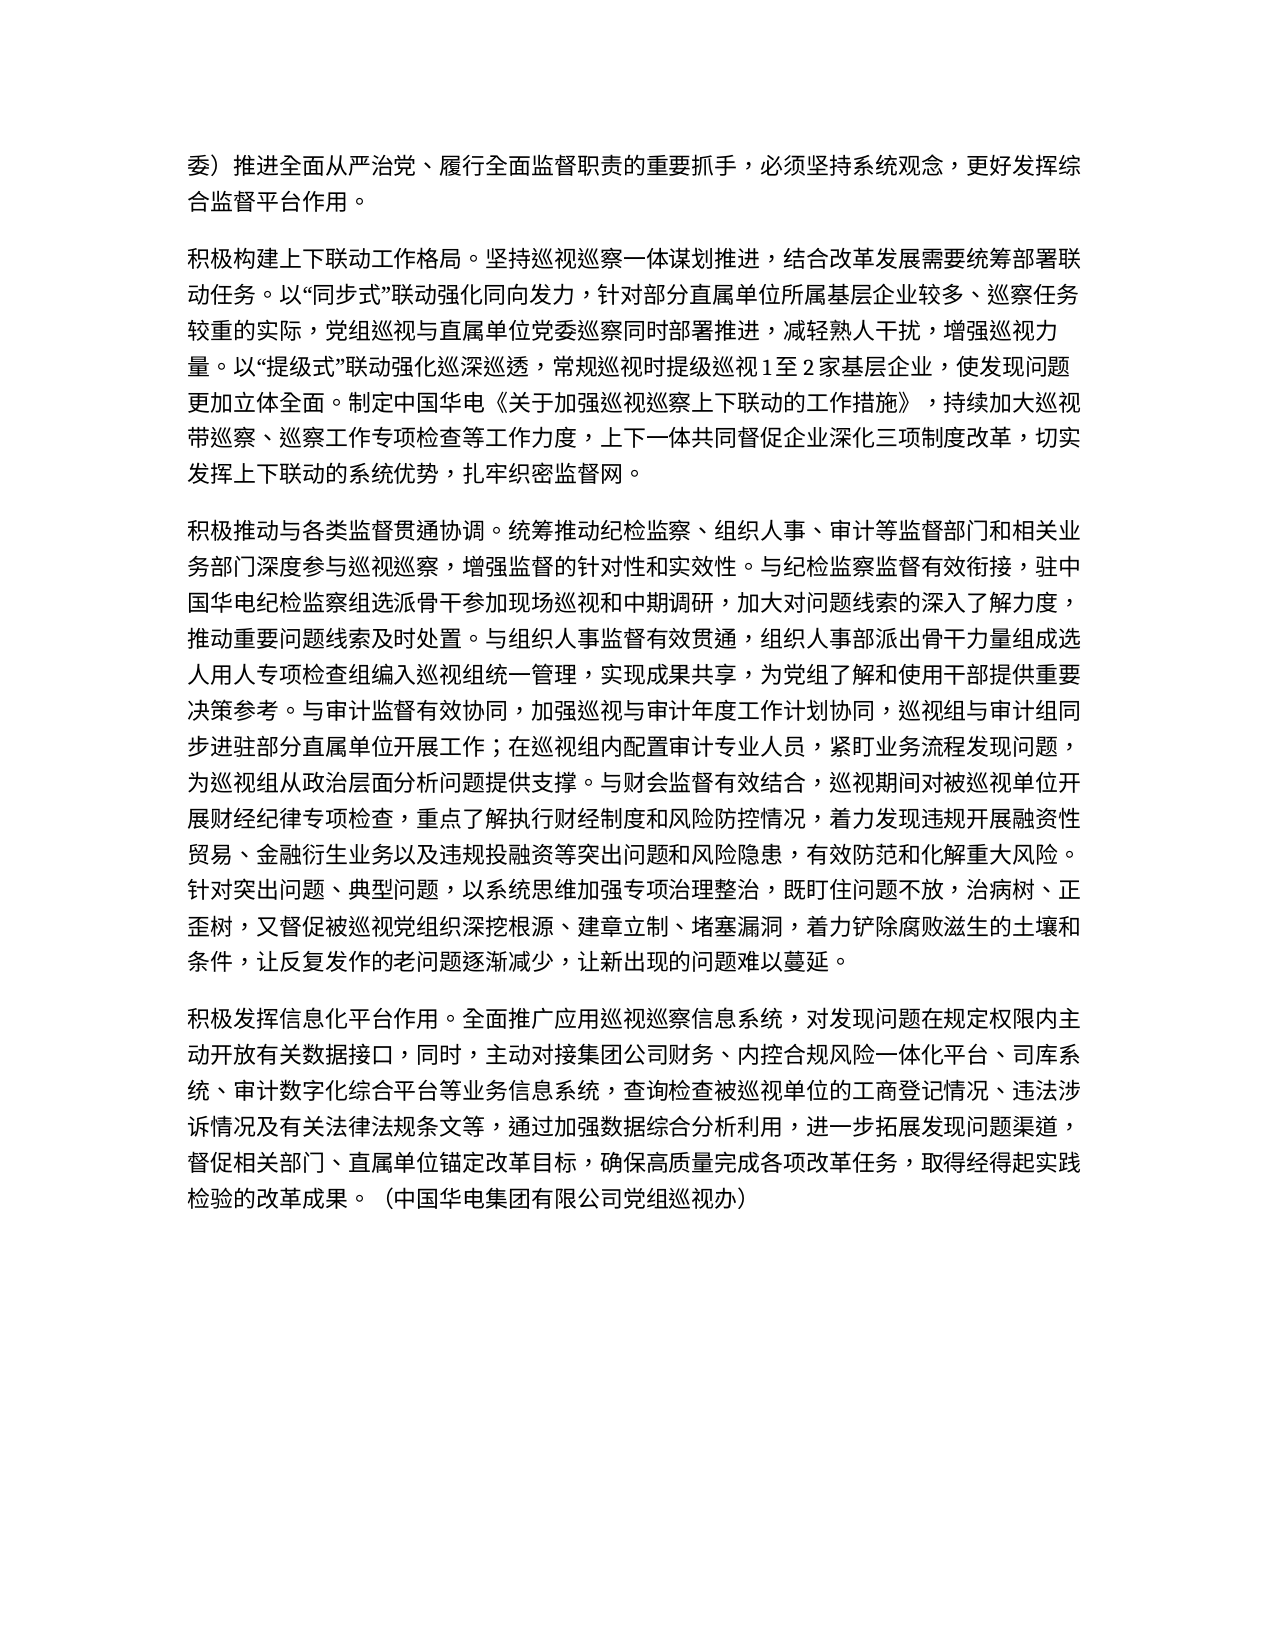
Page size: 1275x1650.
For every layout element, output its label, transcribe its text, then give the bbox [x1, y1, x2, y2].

text 积极推动与各类监督贯通协调。统筹推动纪检监察、组织人事、审计等监督部门和相关业务部门深度参与巡视巡察，增强监督的针对性和实效性。与纪检监察监督有效衔接，驻中国华电纪检监察组选派骨干参加现场巡视和中期调研，加大对问题线索的深入了解力度，推动重要问题线索及时处置。与组织人事监督有效贯通，组织人事部派出骨干力量组成选人用人专项检查组编入巡视组统一管理，实现成果共享，为党组了解和使用干部提供重要决策参考。与审计监督有效协同，加强巡视与审计年度工作计划协同，巡视组与审计组同步进驻部分直属单位开展工作；在巡视组内配置审计专业人员，紧盯业务流程发现问题，为巡视组从政治层面分析问题提供支撑。与财会监督有效结合，巡视期间对被巡视单位开展财经纪律专项检查，重点了解执行财经制度和风险防控情况，着力发现违规开展融资性贸易、金融衍生业务以及违规投融资等突出问题和风险隐患，有效防范和化解重大风险。针对突出问题、典型问题，以系统思维加强专项治理整治，既盯住问题不放，治病树、正歪树，又督促被巡视党组织深挖根源、建章立制、堵塞漏洞，着力铲除腐败滋生的土壤和条件，让反复发作的老问题逐渐减少，让新出现的问题难以蔓延。 [187, 515, 1087, 978]
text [187, 150, 1087, 217]
text 积极发挥信息化平台作用。全面推广应用巡视巡察信息系统，对发现问题在规定权限内主动开放有关数据接口，同时，主动对接集团公司财务、内控合规风险一体化平台、司库系统、审计数字化综合平台等业务信息系统，查询检查被巡视单位的工商登记情况、违法涉诉情况及有关法律法规条文等，通过加强数据综合分析利用，进一步拓展发现问题渠道，督促相关部门、直属单位锚定改革目标，确保高质量完成各项改革任务，取得经得起实践检验的改革成果。（中国华电集团有限公司党组巡视办） [187, 1003, 1087, 1214]
text 积极构建上下联动工作格局。坚持巡视巡察一体谋划推进，结合改革发展需要统筹部署联动任务。以“同步式”联动强化同向发力，针对部分直属单位所属基层企业较多、巡察任务较重的实际，党组巡视与直属单位党委巡察同时部署推进，减轻熟人干扰，增强巡视力量。以“提级式”联动强化巡深巡透，常规巡视时提级巡视1至2家基层企业，使发现问题更加立体全面。制定中国华电《关于加强巡视巡察上下联动的工作措施》，持续加大巡视带巡察、巡察工作专项检查等工作力度，上下一体共同督促企业深化三项制度改革，切实发挥上下联动的系统优势，扎牢织密监督网。 [187, 243, 1087, 489]
